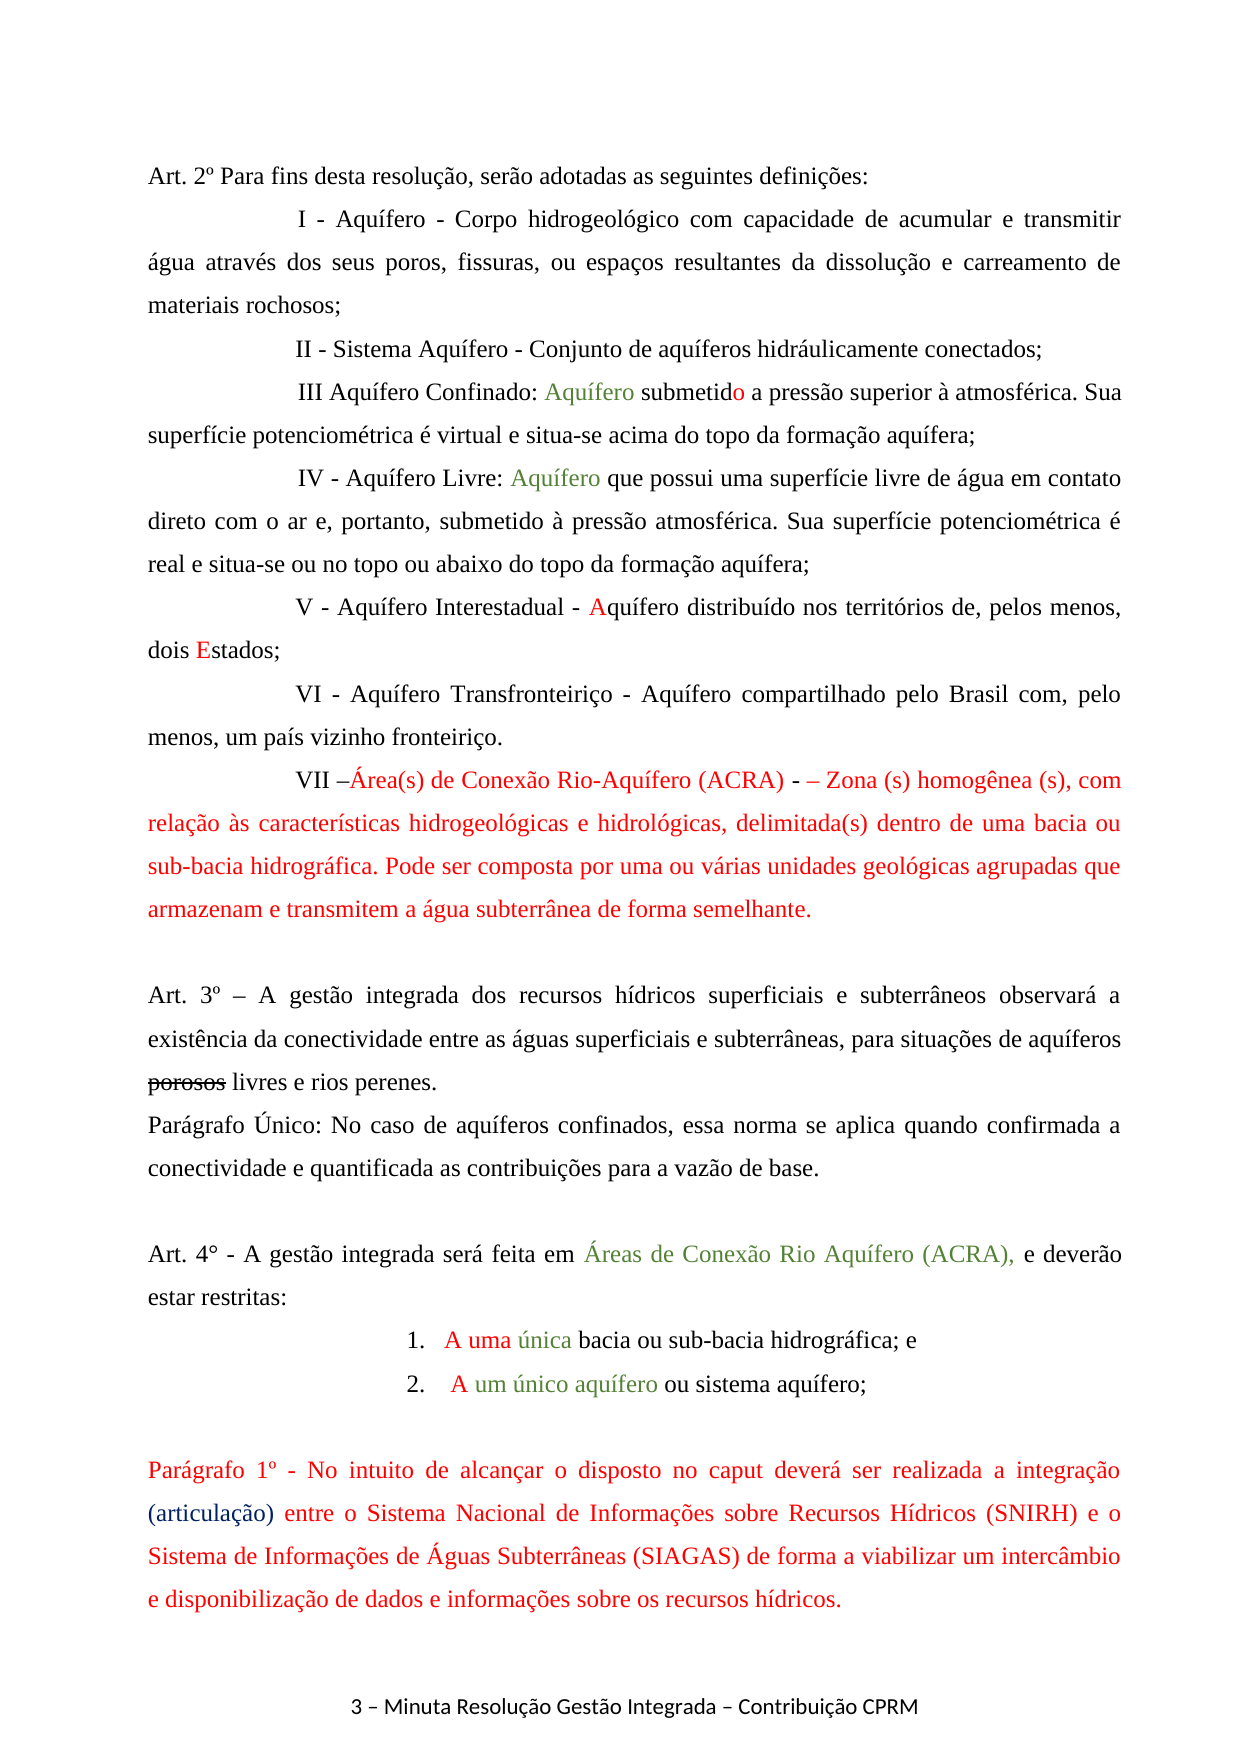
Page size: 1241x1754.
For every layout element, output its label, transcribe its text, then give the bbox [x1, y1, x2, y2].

text I - Aquífero - Corpo hidrogeológico com capacidade de acumular e transmitir água através dos seus poros, fissuras, ou espaços resultantes da dissolução e carreamento de materiais rochosos; [148, 204, 1122, 319]
list A uma única bacia ou sub-bacia hidrográfica; e [406, 1326, 1122, 1354]
text II - Sistema Aquífero - Conjunto de aquíferos hidráulicamente conectados; [221, 334, 1122, 362]
text IV - Aquífero Livre: Aquífero que possui uma superfície livre de água em contato direto com o ar e, portanto, submetido à pressão atmosférica. Sua superfície potenciométrica é real e situa-se ou no topo ou abaixo do topo da formação aquífera; [148, 463, 1122, 578]
text VI - Aquífero Transfronteiriço - Aquífero compartilhado pelo Brasil com, pelo menos, um país vizinho fronteiriço. [148, 679, 1122, 751]
text III Aquífero Confinado: Aquífero submetido a pressão superior à atmosférica. Sua superfície potenciométrica é virtual e situa-se acima do topo da formação aquífera; [148, 377, 1122, 449]
list A um único aquífero ou sistema aquífero; [406, 1369, 1122, 1397]
text Art. 3º – A gestão integrada dos recursos hídricos superficiais e subterrâneos observará a existência da conectividade entre as águas superficiais e subterrâneas, para situações de aquíferos porosos livres e rios perenes. [148, 981, 1122, 1096]
text V - Aquífero Interestadual - Aquífero distribuído nos territórios de, pelos menos, dois Estados; [148, 592, 1122, 664]
text Art. 4° - A gestão integrada será feita em Áreas de Conexão Rio Aquífero (ACRA), e deverão estar restritas: [148, 1239, 1122, 1311]
text Art. 2º Para fins desta resolução, serão adotadas as seguintes definições: [148, 161, 1122, 190]
text Parágrafo Único: No caso de aquíferos confinados, essa norma se aplica quando confirmada a conectividade e quantificada as contribuições para a vazão de base. [148, 1110, 1122, 1182]
text VII –Área(s) de Conexão Rio-Aquífero (ACRA) - – Zona (s) homogênea (s), com relação às características hidrogeológicas e hidrológicas, delimitada(s) dentro de uma bacia ou sub-bacia hidrográfica. Pode ser composta por uma ou várias unidades geológicas agrupadas que armazenam e transmitem a água subterrânea de forma semelhante. [148, 765, 1122, 923]
text Parágrafo 1º - No intuito de alcançar o disposto no caput deverá ser realizada a integração (articulação) entre o Sistema Nacional de Informações sobre Recursos Hídricos (SNIRH) e o Sistema de Informações de Águas Subterrâneas (SIAGAS) de forma a viabilizar um intercâmbio e disponibilização de dados e informações sobre os recursos hídricos. [148, 1455, 1122, 1613]
